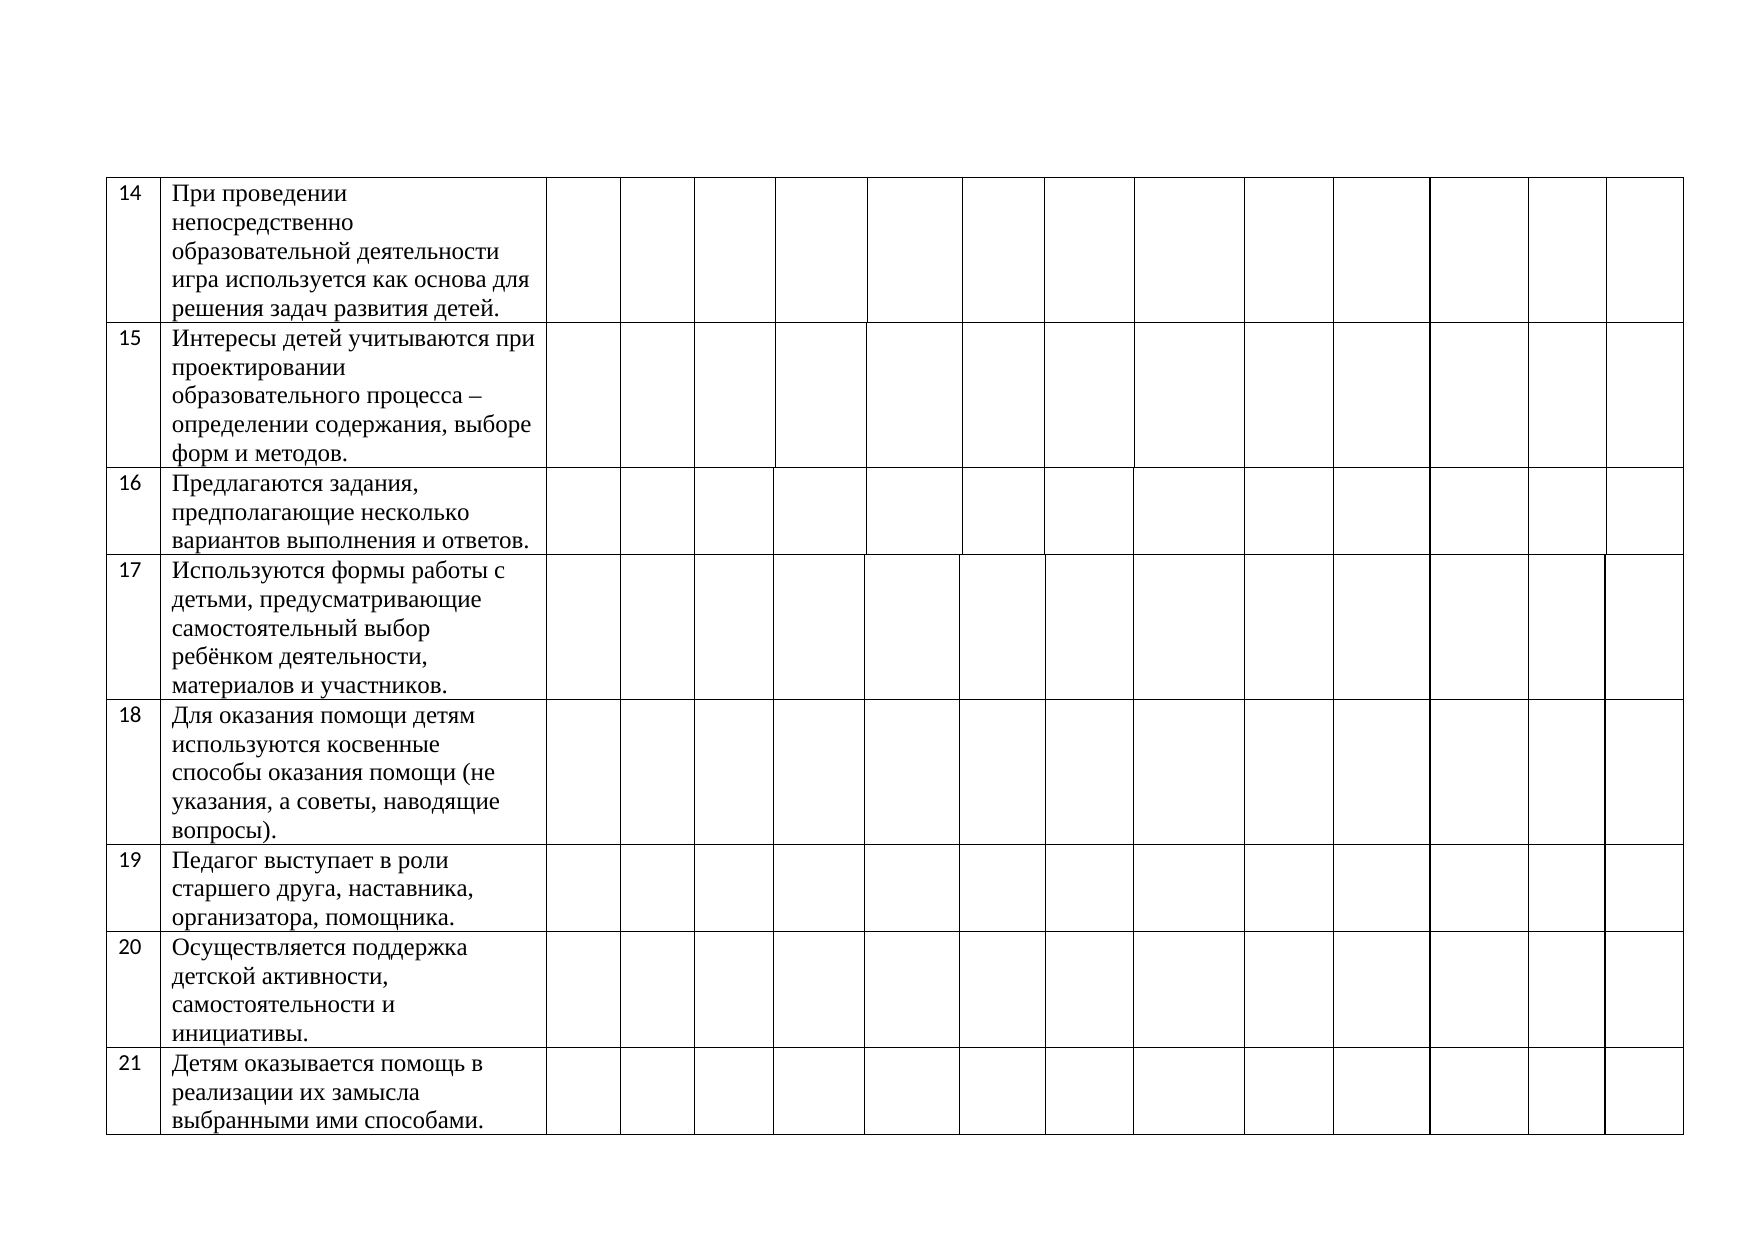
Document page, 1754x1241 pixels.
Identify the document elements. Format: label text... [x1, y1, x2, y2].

table_cell [1607, 178, 1683, 322]
table_cell [547, 323, 620, 467]
table_cell Используются формы работы с детьми, предусматривающие самостоятельный выбор ребёнком деятельности, материалов и участников. [161, 555, 546, 699]
table_cell [865, 700, 959, 844]
table_cell [1046, 1048, 1133, 1134]
table_cell Интересы детей учитываются при проектировании образовательного процесса – определении содержания, выборе форм и методов. [161, 323, 546, 467]
table_cell [1606, 555, 1683, 699]
table_cell [1431, 323, 1528, 467]
table_cell [1046, 932, 1133, 1047]
table_cell [1529, 178, 1606, 322]
table_cell [1431, 555, 1528, 699]
table_cell [1529, 555, 1604, 699]
table_cell [547, 1048, 620, 1134]
table_cell [695, 468, 773, 554]
table_cell [695, 1048, 773, 1134]
table_cell [868, 178, 962, 322]
table_cell [1334, 178, 1429, 322]
table_cell [1245, 1048, 1333, 1134]
table_cell [1245, 323, 1333, 467]
table_cell [867, 323, 962, 467]
table_cell [1134, 845, 1244, 931]
table_cell [960, 932, 1045, 1047]
table_cell [1045, 323, 1134, 467]
table_cell 16 [107, 468, 160, 554]
table_cell [1431, 178, 1528, 322]
table_cell [547, 932, 620, 1047]
table_cell [1045, 178, 1134, 322]
table_cell [867, 468, 962, 554]
table_cell [1529, 700, 1604, 844]
table_cell [695, 845, 773, 931]
table_cell [547, 845, 620, 931]
table_cell [774, 1048, 864, 1134]
table_cell [963, 178, 1044, 322]
table_cell [865, 1048, 959, 1134]
table_cell [1607, 468, 1683, 554]
table_cell [547, 178, 620, 322]
table_cell [1046, 845, 1133, 931]
table_cell [776, 323, 866, 467]
table_cell [621, 700, 694, 844]
table_cell [547, 555, 620, 699]
table_cell [1046, 555, 1133, 699]
table_cell [774, 468, 866, 554]
table_cell [960, 1048, 1045, 1134]
table_cell [1334, 932, 1429, 1047]
table_cell [1334, 845, 1429, 931]
table_cell [1134, 700, 1244, 844]
table_cell [1245, 845, 1333, 931]
table_cell [1245, 555, 1333, 699]
table_cell 19 [107, 845, 160, 931]
table_cell [1245, 468, 1333, 554]
table_cell [1135, 323, 1244, 467]
table_cell [960, 555, 1045, 699]
table_cell [1045, 468, 1133, 554]
table_cell [1431, 700, 1528, 844]
table_cell [621, 932, 694, 1047]
table_cell [1334, 323, 1429, 467]
table_cell [1334, 555, 1429, 699]
table_cell [1134, 555, 1244, 699]
table_cell [1334, 468, 1429, 554]
table_cell [1245, 178, 1333, 322]
table_cell [774, 555, 864, 699]
table_cell [1245, 700, 1333, 844]
table_cell [774, 700, 864, 844]
table_cell [1431, 932, 1528, 1047]
table_cell [695, 555, 773, 699]
table_cell [1134, 468, 1244, 554]
table_cell 20 [107, 932, 160, 1047]
table_cell [1529, 845, 1604, 931]
table_cell [621, 555, 694, 699]
table_cell Педагог выступает в роли старшего друга, наставника, организатора, помощника. [161, 845, 546, 931]
table_cell [1431, 845, 1528, 931]
table_cell 14 [107, 178, 160, 322]
table_cell [1134, 932, 1244, 1047]
table_cell [621, 845, 694, 931]
table_cell [865, 555, 959, 699]
table_cell [1529, 1048, 1604, 1134]
table_cell 15 [107, 323, 160, 467]
table_cell [1134, 1048, 1244, 1134]
table_cell [1606, 700, 1683, 844]
table_cell 18 [107, 700, 160, 844]
table_cell [695, 932, 773, 1047]
table_cell 17 [107, 555, 160, 699]
table_cell [865, 932, 959, 1047]
table_cell [695, 178, 775, 322]
table_cell [963, 468, 1044, 554]
table_cell [547, 700, 620, 844]
table_cell [1607, 323, 1683, 467]
table_cell [1431, 1048, 1528, 1134]
table_cell [1606, 1048, 1683, 1134]
table_cell [1046, 700, 1133, 844]
table_cell [960, 700, 1045, 844]
table_cell [621, 468, 694, 554]
table_cell [1529, 323, 1606, 467]
table_cell Осуществляется поддержка детской активности, самостоятельности и инициативы. [161, 932, 546, 1047]
table_cell [695, 323, 775, 467]
table_cell [621, 1048, 694, 1134]
table_cell [547, 468, 620, 554]
table_cell [865, 845, 959, 931]
table_cell [776, 178, 867, 322]
table_cell [1431, 468, 1528, 554]
table_cell [1606, 845, 1683, 931]
table_cell 21 [107, 1048, 160, 1134]
table_cell [774, 845, 864, 931]
table_cell [960, 845, 1045, 931]
table_cell [774, 932, 864, 1047]
table_cell Для оказания помощи детям используются косвенные способы оказания помощи (не указания, а советы, наводящие вопросы). [161, 700, 546, 844]
table_cell [621, 323, 694, 467]
table_cell [1334, 1048, 1429, 1134]
table_cell [1529, 468, 1606, 554]
table_cell [1606, 932, 1683, 1047]
table_cell Предлагаются задания, предполагающие несколько вариантов выполнения и ответов. [161, 468, 546, 554]
table_cell [963, 323, 1044, 467]
table_cell [1245, 932, 1333, 1047]
table_cell [621, 178, 694, 322]
table_cell [1334, 700, 1429, 844]
table_cell При проведении непосредственно образовательной деятельности игра используется как основа для решения задач развития детей. [161, 178, 546, 322]
table_cell [1135, 178, 1244, 322]
table_cell [695, 700, 773, 844]
table_cell Детям оказывается помощь в реализации их замысла выбранными ими способами. [161, 1048, 546, 1134]
table_cell [1529, 932, 1604, 1047]
